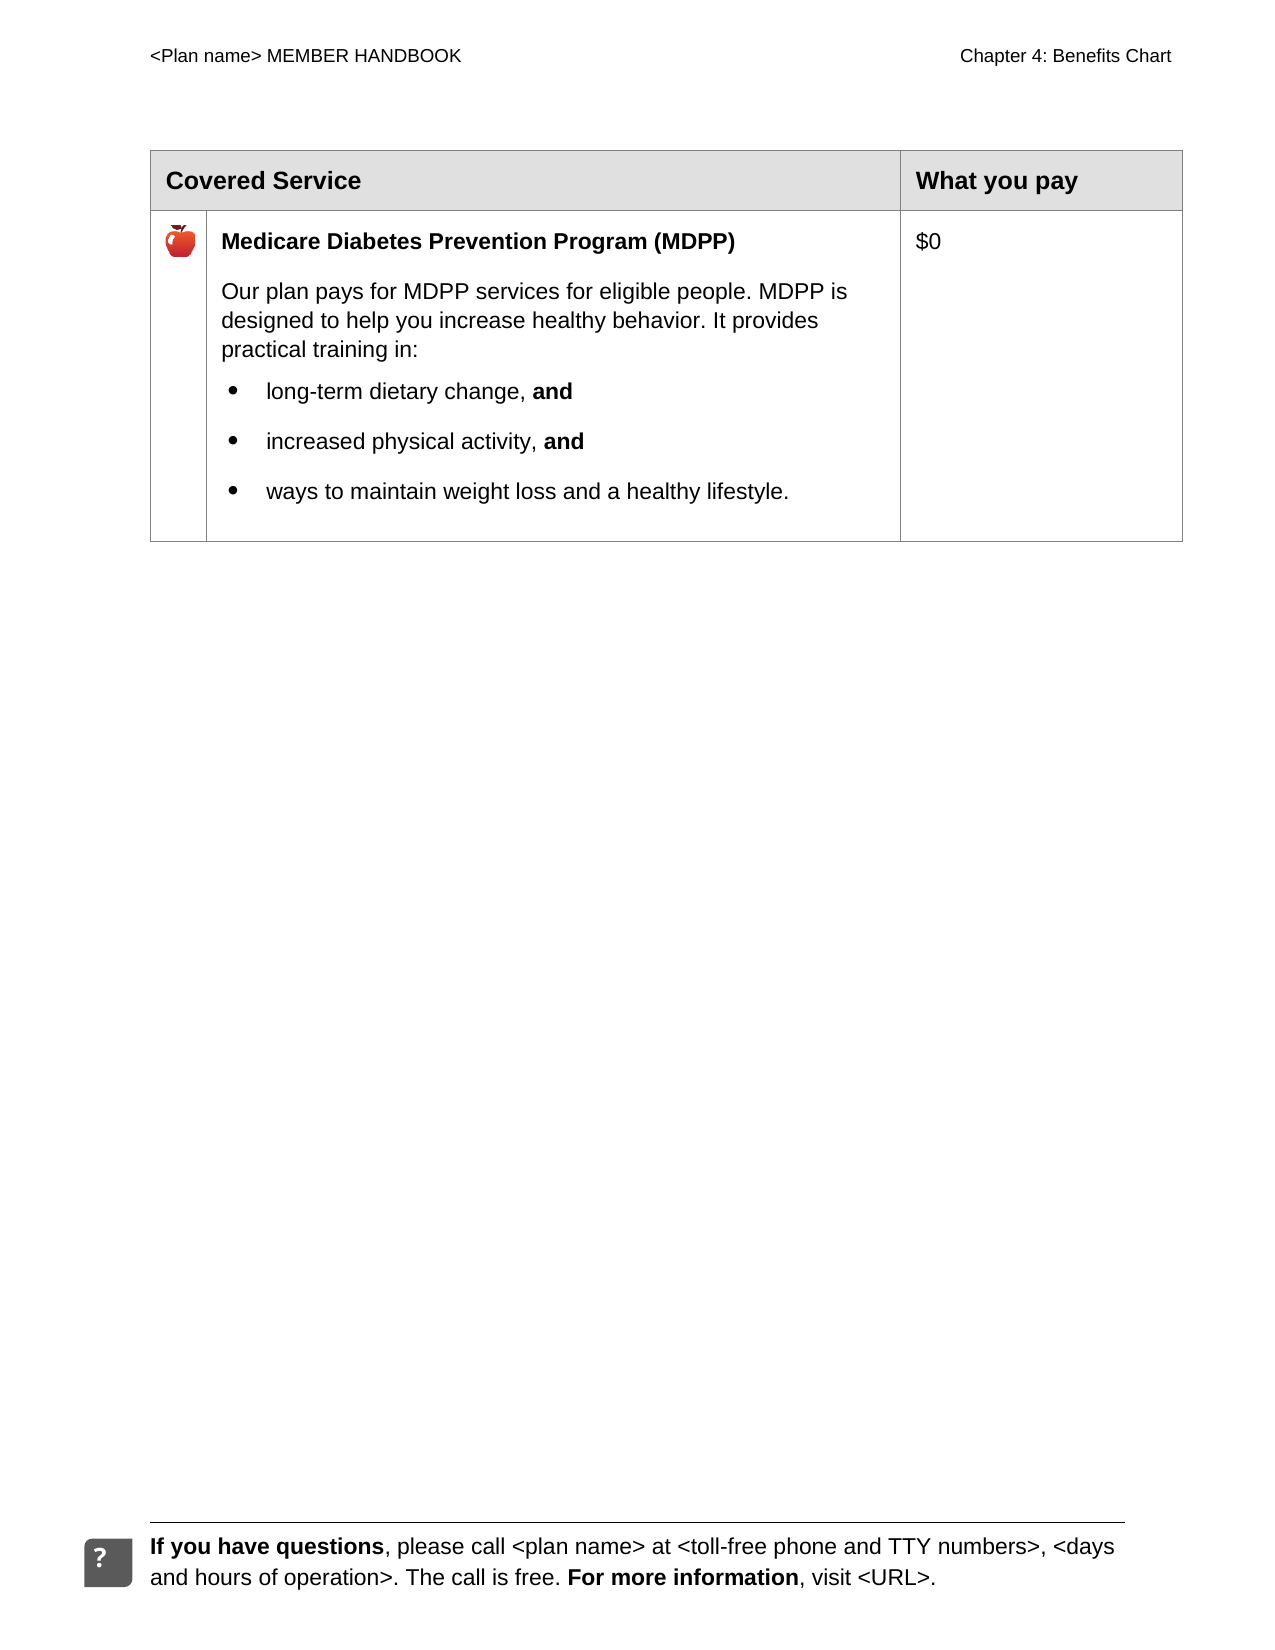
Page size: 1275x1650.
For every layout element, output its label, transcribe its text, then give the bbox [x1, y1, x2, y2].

table_cell [151, 211, 206, 541]
table_header Covered Service [151, 151, 900, 210]
table_cell Medicare Diabetes Prevention Program (MDPP) Our plan pays for MDPP services for eligible people. MDPP is designed to help you increase healthy behavior. It provides practical training in: long-term dietary change, and increased physical activity, and ways to maintain weight loss and a healthy lifestyle. [207, 211, 900, 541]
picture [165, 225, 196, 257]
table_cell $0 [901, 211, 1182, 541]
table_header What you pay [901, 151, 1182, 210]
